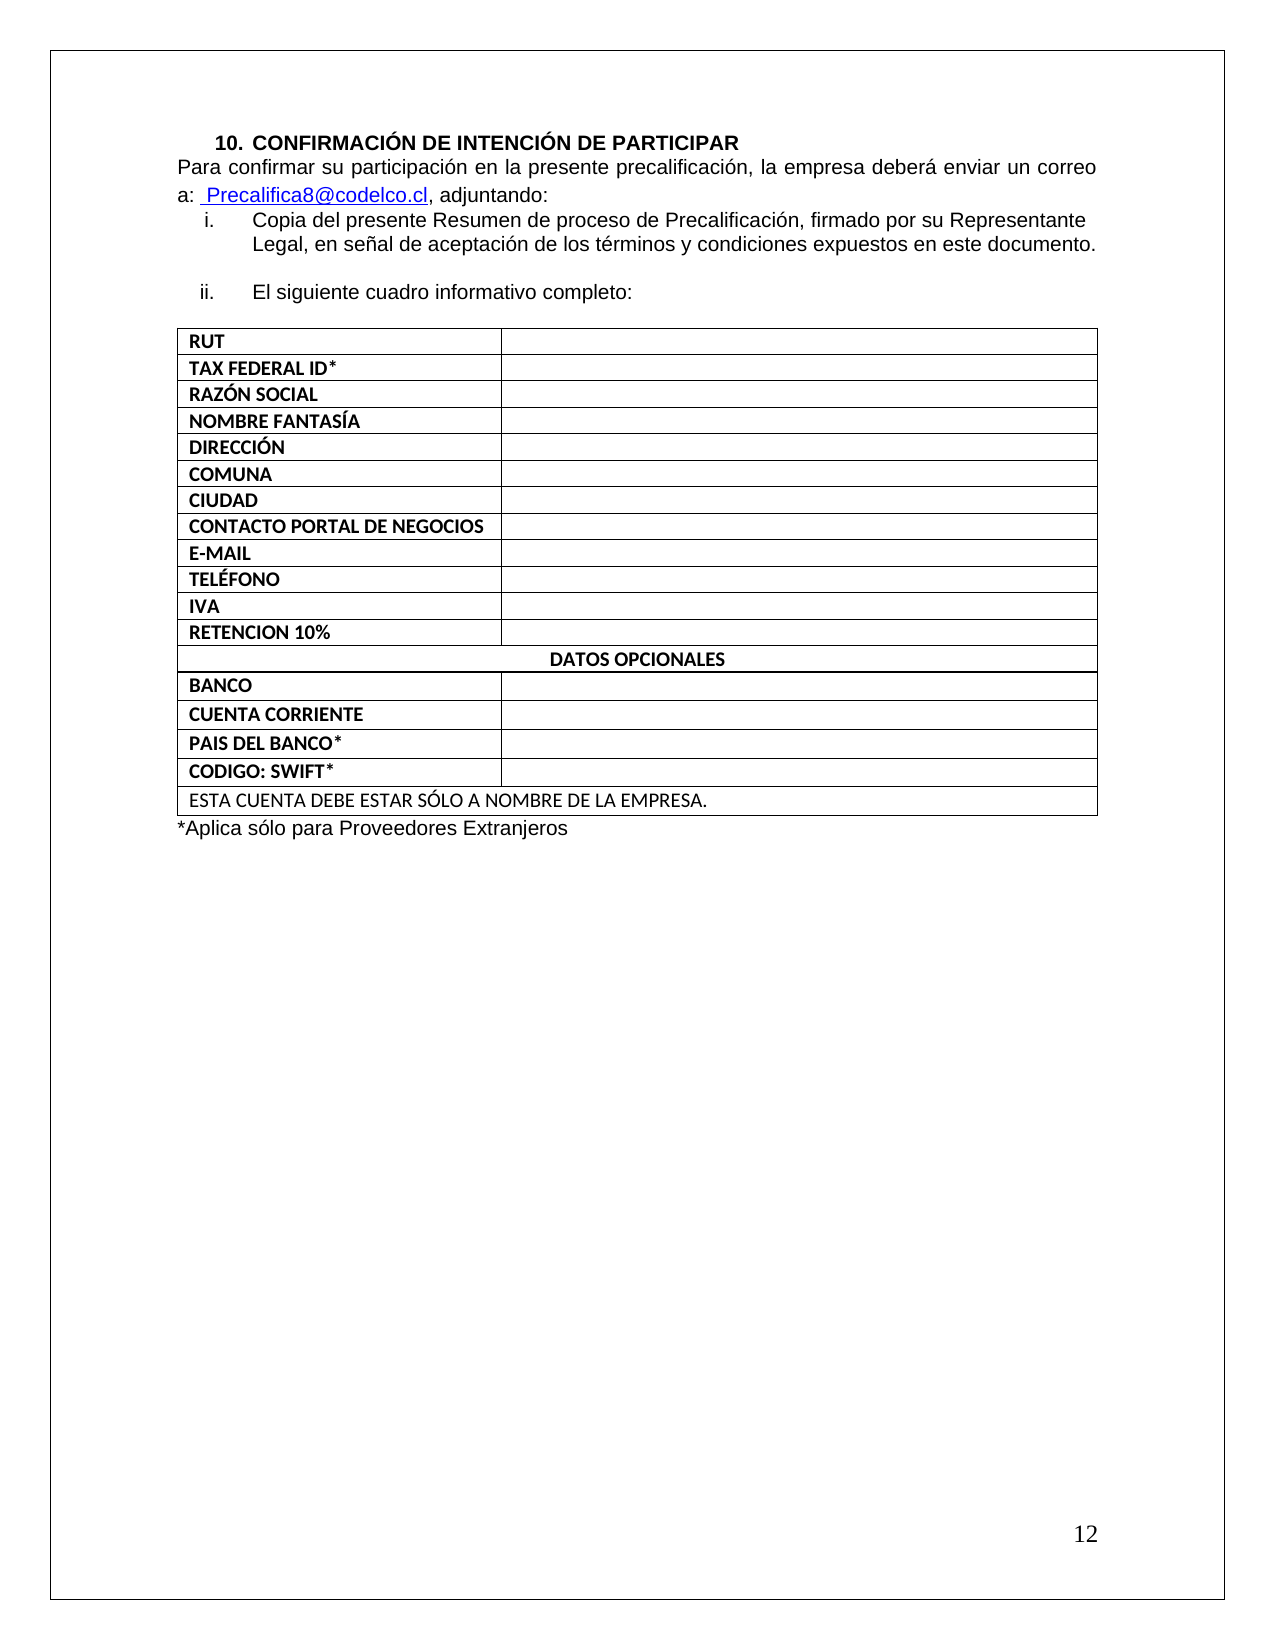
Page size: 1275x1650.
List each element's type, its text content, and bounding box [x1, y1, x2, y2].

table_cell [502, 759, 1097, 786]
table_cell ESTA CUENTA DEBE ESTAR SÓLO A NOMBRE DE LA EMPRESA. [178, 787, 1097, 815]
table_cell [502, 593, 1097, 618]
list Copia del presente Resumen de proceso de Precalificación, firmado por su Representante Legal, en señal de aceptación de los términos y condiciones expuestos en este documento. [214, 208, 1098, 256]
table_cell [502, 730, 1097, 757]
table_cell IVA [178, 593, 501, 618]
table_cell [502, 701, 1097, 729]
table_header RUT [178, 329, 501, 354]
table_cell E-MAIL [178, 540, 501, 566]
table_cell [502, 461, 1097, 486]
text *Aplica sólo para Proveedores Extranjeros [177, 816, 1098, 840]
text Para confirmar su participación en la presente precalificación, la empresa deberá enviar un correo a: Precalifica8@codelco.cl, adjuntando: [177, 155, 1098, 208]
table_cell [502, 408, 1097, 433]
table_cell DIRECCIÓN [178, 434, 501, 460]
table_cell CIUDAD [178, 487, 501, 513]
table_cell [502, 434, 1097, 460]
table_cell TELÉFONO [178, 567, 501, 592]
table_cell CONTACTO PORTAL DE NEGOCIOS [178, 514, 501, 539]
table_cell [502, 567, 1097, 592]
list El siguiente cuadro informativo completo: [214, 279, 1098, 303]
table_cell BANCO [178, 673, 501, 700]
subtitle CONFIRMACIÓN DE INTENCIÓN DE PARTICIPAR [214, 131, 1098, 155]
table_cell [502, 514, 1097, 539]
table_cell [502, 355, 1097, 380]
table_cell NOMBRE FANTASÍA [178, 408, 501, 433]
table_header [502, 329, 1097, 354]
table_cell [502, 620, 1097, 645]
table_cell CUENTA CORRIENTE [178, 701, 501, 729]
table_cell DATOS OPCIONALES [178, 646, 1097, 671]
table_cell PAIS DEL BANCO* [178, 730, 501, 757]
table_cell TAX FEDERAL ID* [178, 355, 501, 380]
table_cell [502, 673, 1097, 700]
table_cell [502, 381, 1097, 407]
table_cell RETENCION 10% [178, 620, 501, 645]
table_cell [502, 487, 1097, 513]
table_cell CODIGO: SWIFT* [178, 759, 501, 786]
table_cell [502, 540, 1097, 566]
table_cell RAZÓN SOCIAL [178, 381, 501, 407]
table_cell COMUNA [178, 461, 501, 486]
